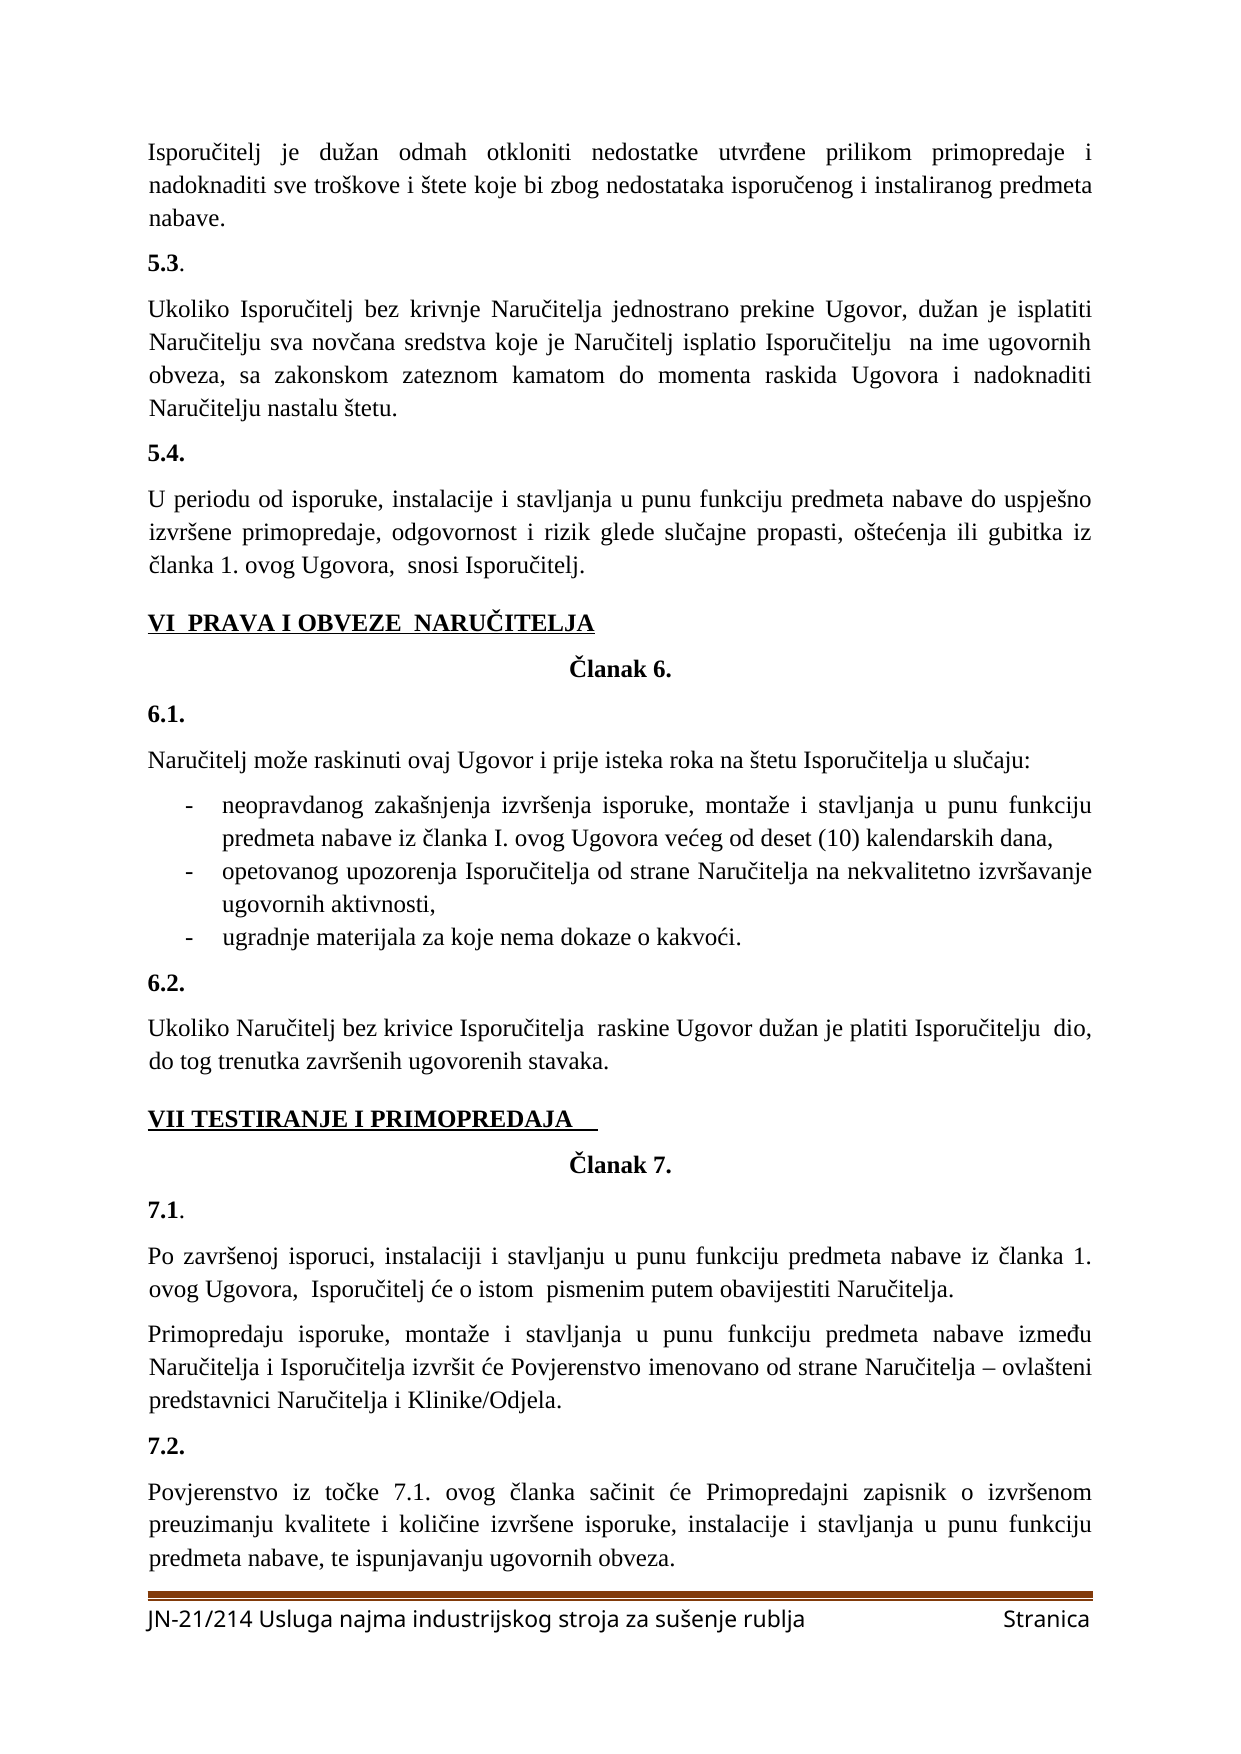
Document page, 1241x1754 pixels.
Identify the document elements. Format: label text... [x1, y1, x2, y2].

list ugradnje materijala za koje nema dokaze o kakvoći. [185, 922, 1093, 951]
text Ukoliko Isporučitelj bez krivnje Naručitelja jednostrano prekine Ugovor, dužan je isplatiti Naručitelju sva novčana sredstva koje je Naručitelj isplatio Isporučitelju na ime ugovornih obveza, sa zakonskom zateznom kamatom do momenta raskida Ugovora i nadoknaditi Naručitelju nastalu štetu. [147, 294, 1093, 422]
text 6.2. [147, 968, 1093, 997]
text 6.1. [147, 699, 1093, 728]
text Po završenoj isporuci, instalaciji i stavljanju u punu funkciju predmeta nabave iz članka 1. ovog Ugovora, Isporučitelj će o istom pismenim putem obavijestiti Naručitelja. [147, 1241, 1093, 1303]
text Članak 7. [147, 1150, 1093, 1179]
text 5.3. [147, 248, 1093, 277]
text Primopredaju isporuke, montaže i stavljanja u punu funkciju predmeta nabave između Naručitelja i Isporučitelja izvršit će Povjerenstvo imenovano od strane Naručitelja – ovlašteni predstavnici Naručitelja i Klinike/Odjela. [147, 1319, 1093, 1414]
text 5.4. [147, 438, 1093, 467]
text VI PRAVA I OBVEZE NARUČITELJA [147, 608, 1093, 637]
list neopravdanog zakašnjenja izvršenja isporuke, montaže i stavljanja u punu funkciju predmeta nabave iz članka I. ovog Ugovora većeg od deset (10) kalendarskih dana, [185, 790, 1093, 852]
text Članak 6. [147, 654, 1093, 682]
text Povjerenstvo iz točke 7.1. ovog članka sačinit će Primopredajni zapisnik o izvršenom preuzimanju kvalitete i količine izvršene isporuke, instalacije i stavljanja u punu funkciju predmeta nabave, te ispunjavanju ugovornih obveza. [147, 1477, 1093, 1571]
text Isporučitelj je dužan odmah otkloniti nedostatke utvrđene prilikom primopredaje i nadoknaditi sve troškove i štete koje bi zbog nedostataka isporučenog i instaliranog predmeta nabave. [147, 137, 1093, 232]
text VII TESTIRANJE I PRIMOPREDAJA [147, 1104, 1093, 1133]
text 7.2. [147, 1431, 1093, 1460]
list opetovanog upozorenja Isporučitelja od strane Naručitelja na nekvalitetno izvršavanje ugovornih aktivnosti, [185, 856, 1093, 918]
text Naručitelj može raskinuti ovaj Ugovor i prije isteka roka na štetu Isporučitelja u slučaju: [147, 745, 1093, 773]
text U periodu od isporuke, instalacije i stavljanja u punu funkciju predmeta nabave do uspješno izvršene primopredaje, odgovornost i rizik glede slučajne propasti, oštećenja ili gubitka iz članka 1. ovog Ugovora, snosi Isporučitelj. [147, 484, 1093, 579]
text Ukoliko Naručitelj bez krivice Isporučitelja raskine Ugovor dužan je platiti Isporučitelju dio, do tog trenutka završenih ugovorenih stavaka. [147, 1013, 1093, 1075]
text 7.1. [147, 1195, 1093, 1224]
